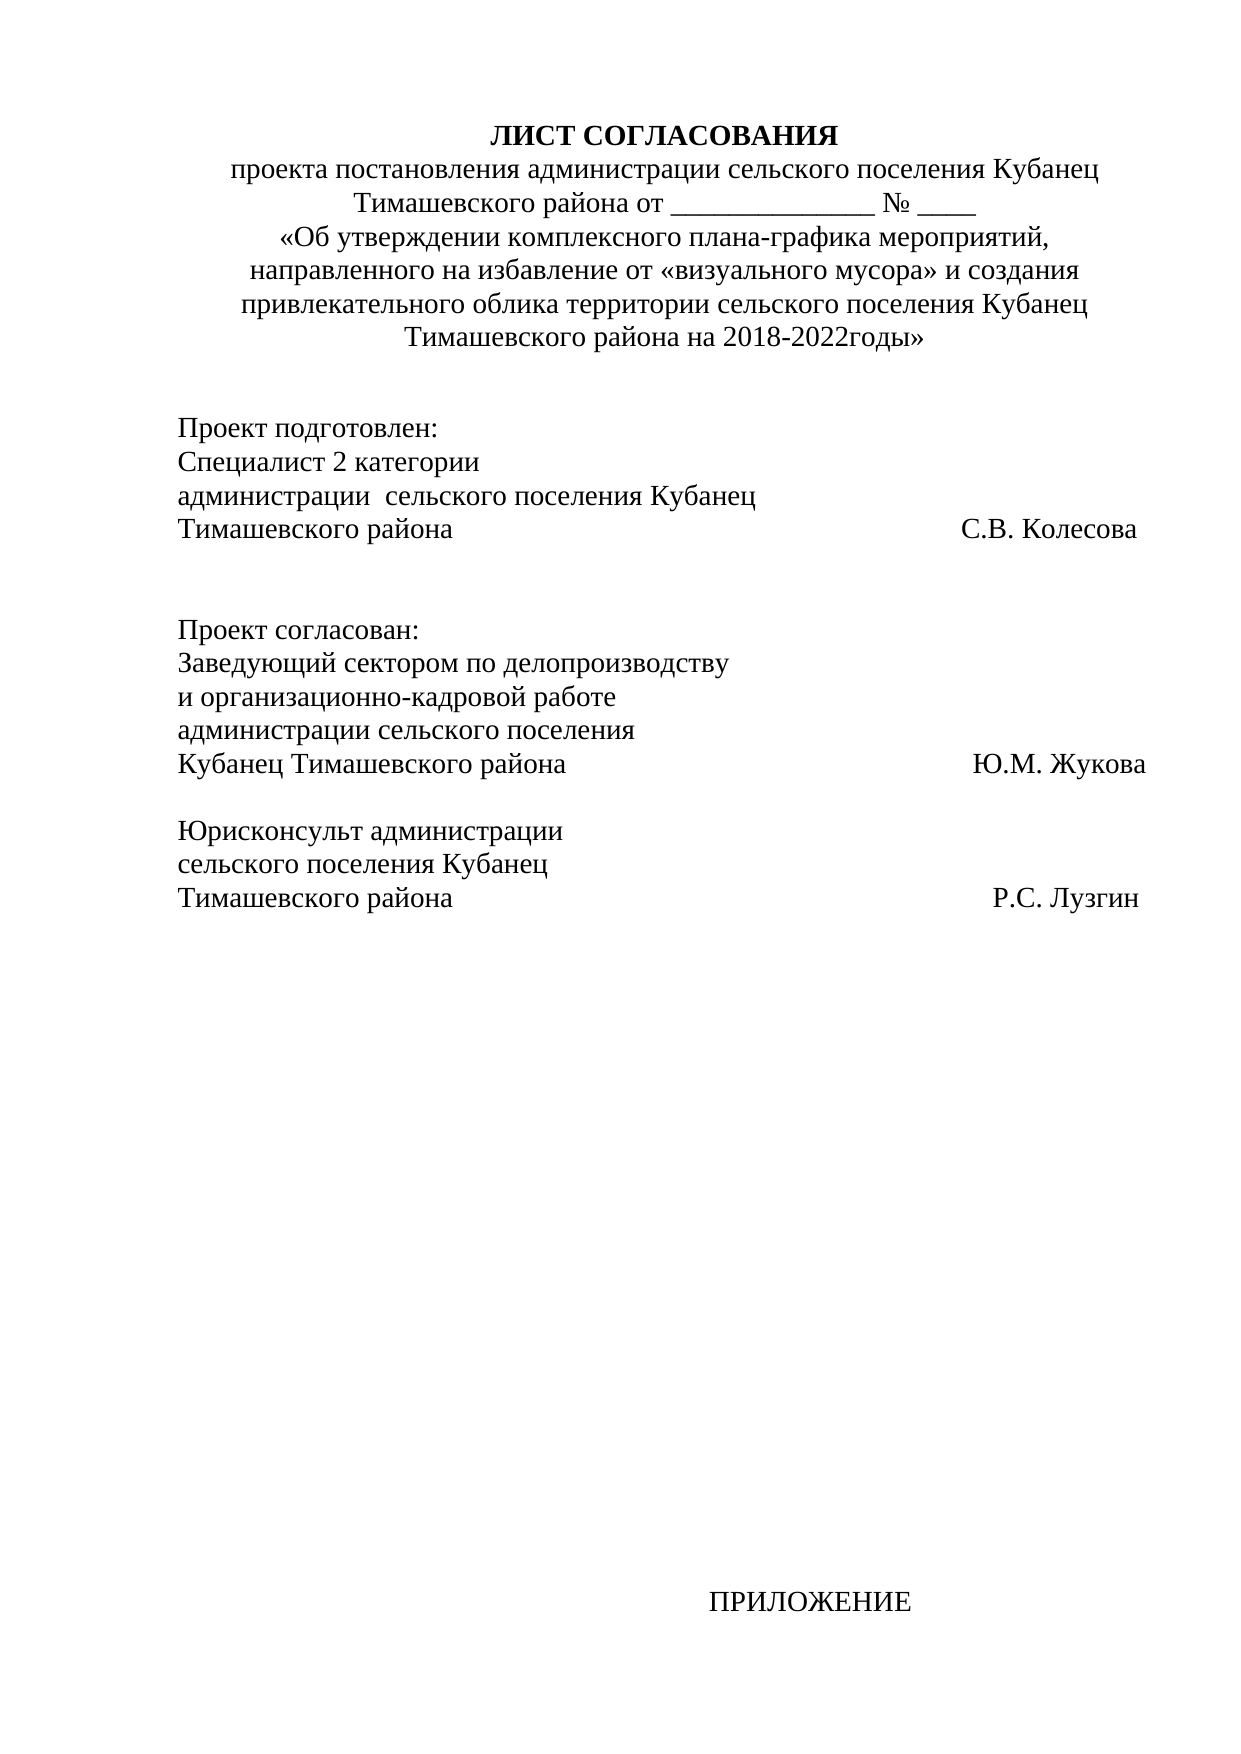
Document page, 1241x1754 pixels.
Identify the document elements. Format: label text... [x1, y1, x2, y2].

text Проект подготовлен: [177, 411, 1152, 444]
text и организационно-кадровой работе [177, 679, 1152, 712]
text направленного на избавление от «визуального мусора» и создания привлекательного облика территории сельского поселения Кубанец [177, 252, 1152, 319]
text Тимашевского района С.В. Колесова [177, 511, 1152, 545]
text сельского поселения Кубанец [177, 847, 1152, 880]
text «Об утверждении комплексного плана-графика мероприятий, [177, 219, 1152, 252]
text ЛИСТ СОГЛАСОВАНИЯ [177, 118, 1152, 152]
text администрации сельского поселения Кубанец [177, 478, 1152, 511]
text проекта постановления администрации сельского поселения Кубанец Тимашевского района от ______________ № ____ [177, 152, 1152, 219]
text Тимашевского района Р.С. Лузгин [177, 880, 1152, 914]
text ПРИЛОЖЕНИЕ [709, 1584, 1152, 1618]
text Кубанец Тимашевского района Ю.М. Жукова [177, 746, 1152, 779]
text Заведующий сектором по делопроизводству [177, 645, 1152, 679]
text Тимашевского района на 2018-2022годы» [177, 319, 1152, 353]
text Юрисконсульт администрации [177, 813, 1152, 847]
text Специалист 2 категории [177, 444, 1152, 478]
text Проект согласован: [177, 612, 1152, 645]
text администрации сельского поселения [177, 712, 1152, 746]
